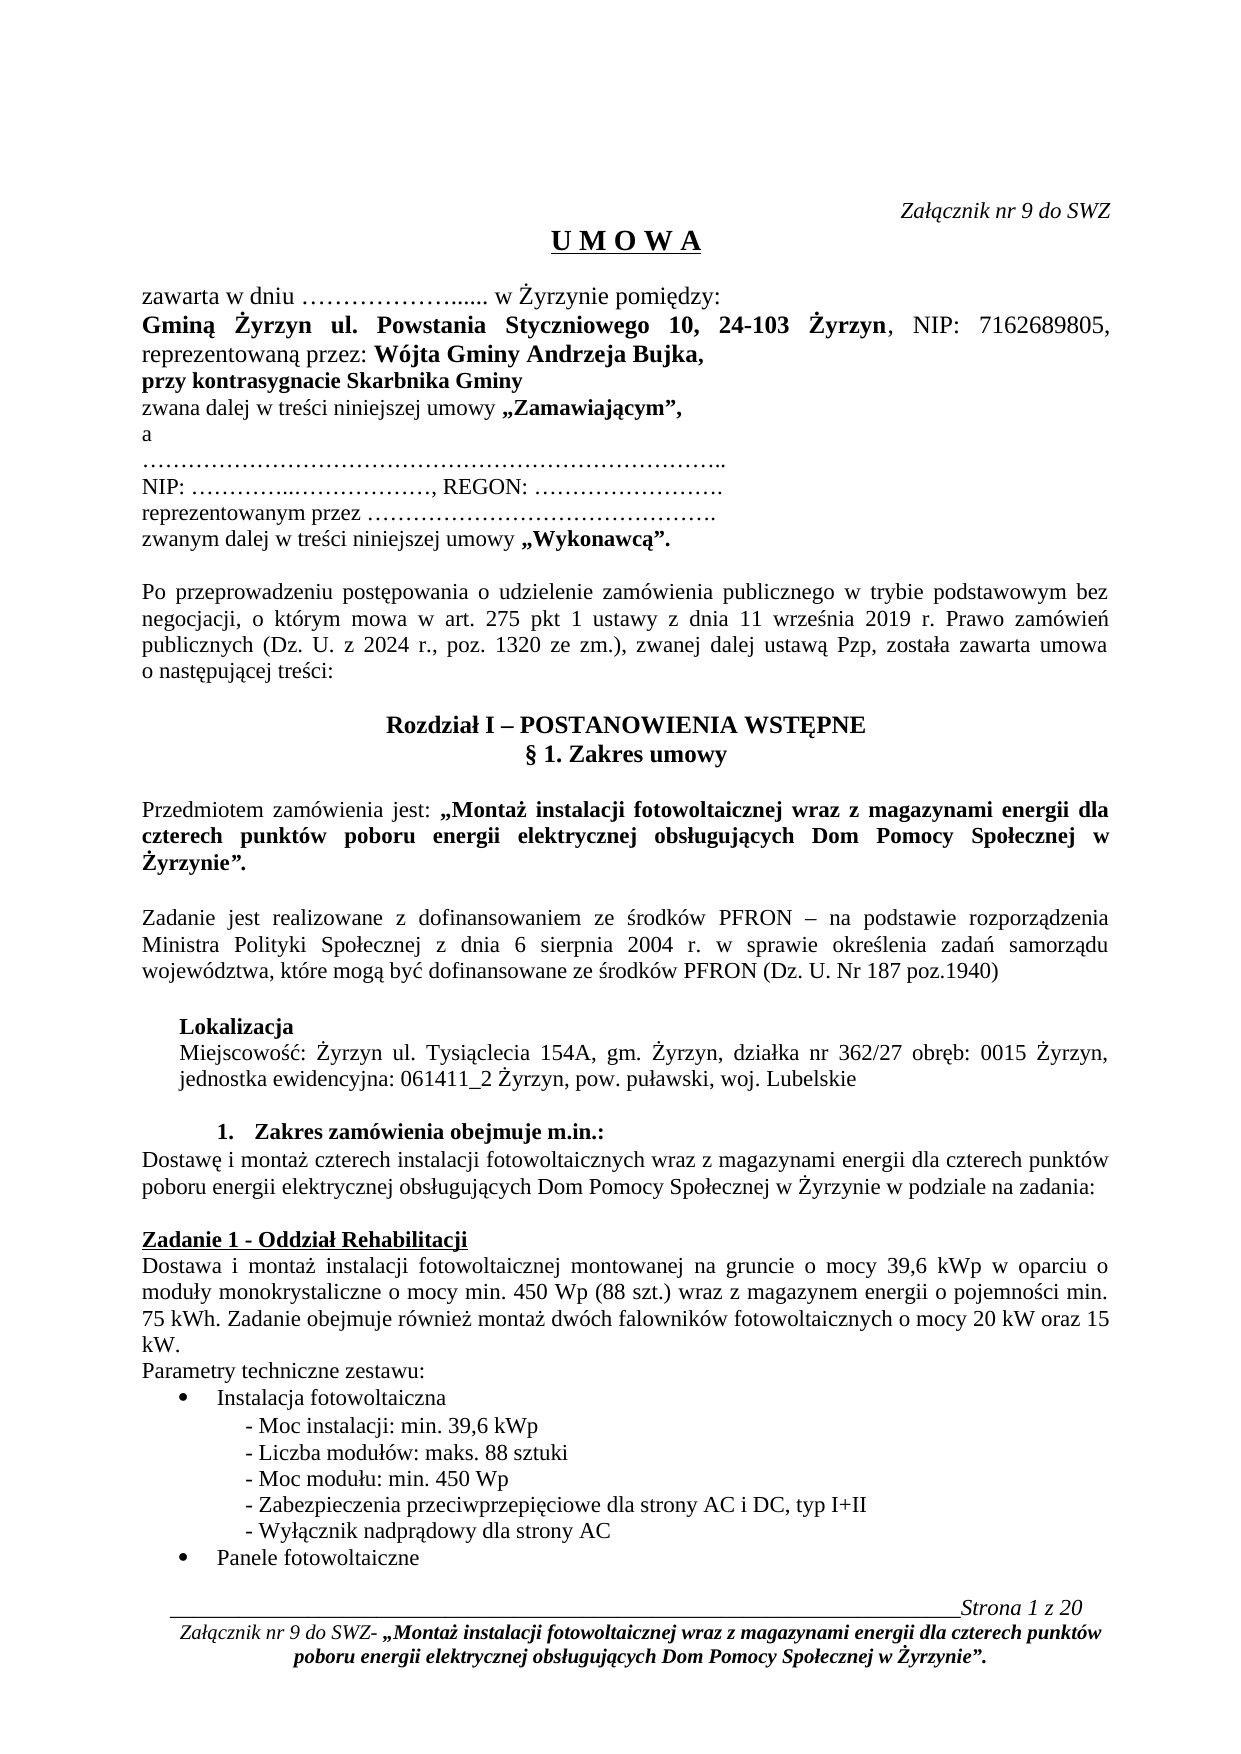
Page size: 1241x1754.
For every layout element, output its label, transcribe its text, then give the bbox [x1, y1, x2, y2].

text - Wyłącznik nadprądowy dla strony AC [245, 1518, 1110, 1544]
text § 1. Zakres umowy [142, 739, 1110, 767]
text zwanym dalej w treści niniejszej umowy „Wykonawcą”. [142, 526, 1110, 552]
list Zakres zamówienia obejmuje m.in.: [217, 1118, 1110, 1144]
text Dostawa i montaż instalacji fotowoltaicznej montowanej na gruncie o mocy 39,6 kWp w oparciu o moduły monokrystaliczne o mocy min. 450 Wp (88 szt.) wraz z magazynem energii o pojemności min. 75 kWh. Zadanie obejmuje również montaż dwóch falowników fotowoltaicznych o mocy 20 kW oraz 15 kW. [142, 1252, 1110, 1357]
text - Liczba modułów: maks. 88 sztuki [245, 1438, 1110, 1465]
text Dostawę i montaż czterech instalacji fotowoltaicznych wraz z magazynami energii dla czterech punktów poboru energii elektrycznej obsługujących Dom Pomocy Społecznej w Żyrzynie w podziale na zadania: [142, 1147, 1110, 1199]
text przy kontrasygnacie Skarbnika Gminy [142, 367, 1110, 394]
text Zadanie jest realizowane z dofinansowaniem ze środków PFRON – na podstawie rozporządzenia Ministra Polityki Społecznej z dnia 6 sierpnia 2004 r. w sprawie określenia zadań samorządu województwa, które mogą być dofinansowane ze środków PFRON (Dz. U. Nr 187 poz.1940) [142, 904, 1110, 983]
text a [142, 420, 1110, 446]
text Załącznik nr 9 do SWZ [142, 197, 1110, 223]
text Rozdział I – POSTANOWIENIA WSTĘPNE [142, 710, 1110, 739]
text - Zabezpieczenia przeciwprzepięciowe dla strony AC i DC, typ I+II [245, 1491, 1110, 1518]
text Po przeprowadzeniu postępowania o udzielenie zamówienia publicznego w trybie podstawowym bez negocjacji, o którym mowa w art. 275 pkt 1 ustawy z dnia 11 września 2019 r. Prawo zamówień publicznych (Dz. U. z 2024 r., poz. 1320 ze zm.), zwanej dalej ustawą Pzp, została zawarta umowa o następującej treści: [142, 578, 1110, 684]
text Przedmiotem zamówienia jest: „Montaż instalacji fotowoltaicznej wraz z magazynami energii dla czterech punktów poboru energii elektrycznej obsługujących Dom Pomocy Społecznej w Żyrzynie”. [142, 796, 1110, 875]
text Lokalizacja [179, 1013, 1110, 1039]
list Instalacja fotowoltaiczna [179, 1384, 1110, 1410]
text - Moc modułu: min. 450 Wp [245, 1465, 1110, 1491]
text Gminą Żyrzyn ul. Powstania Styczniowego 10, 24-103 Żyrzyn, NIP: 7162689805, reprezentowaną przez: Wójta Gminy Andrzeja Bujka, [142, 310, 1110, 367]
list Panele fotowoltaiczne [179, 1544, 1110, 1570]
text NIP: …………..………………, REGON: ……………………. [142, 473, 1110, 499]
text Miejscowość: Żyrzyn ul. Tysiąclecia 154A, gm. Żyrzyn, działka nr 362/27 obręb: 0015 Żyrzyn, jednostka ewidencyjna: 061411_2 Żyrzyn, pow. puławski, woj. Lubelskie [179, 1039, 1110, 1092]
text zawarta w dniu ………………...... w Żyrzynie pomiędzy: [142, 281, 1110, 310]
subtitle U M O W A [142, 223, 1110, 257]
text Zadanie 1 - Oddział Rehabilitacji [142, 1226, 1110, 1252]
text reprezentowanym przez ………………………………………. [142, 499, 1110, 526]
text ………………………………………………………………….. [142, 446, 1110, 473]
text - Moc instalacji: min. 39,6 kWp [245, 1412, 1110, 1438]
text zwana dalej w treści niniejszej umowy „Zamawiającym”, [142, 394, 1110, 420]
text Parametry techniczne zestawu: [142, 1357, 1110, 1384]
